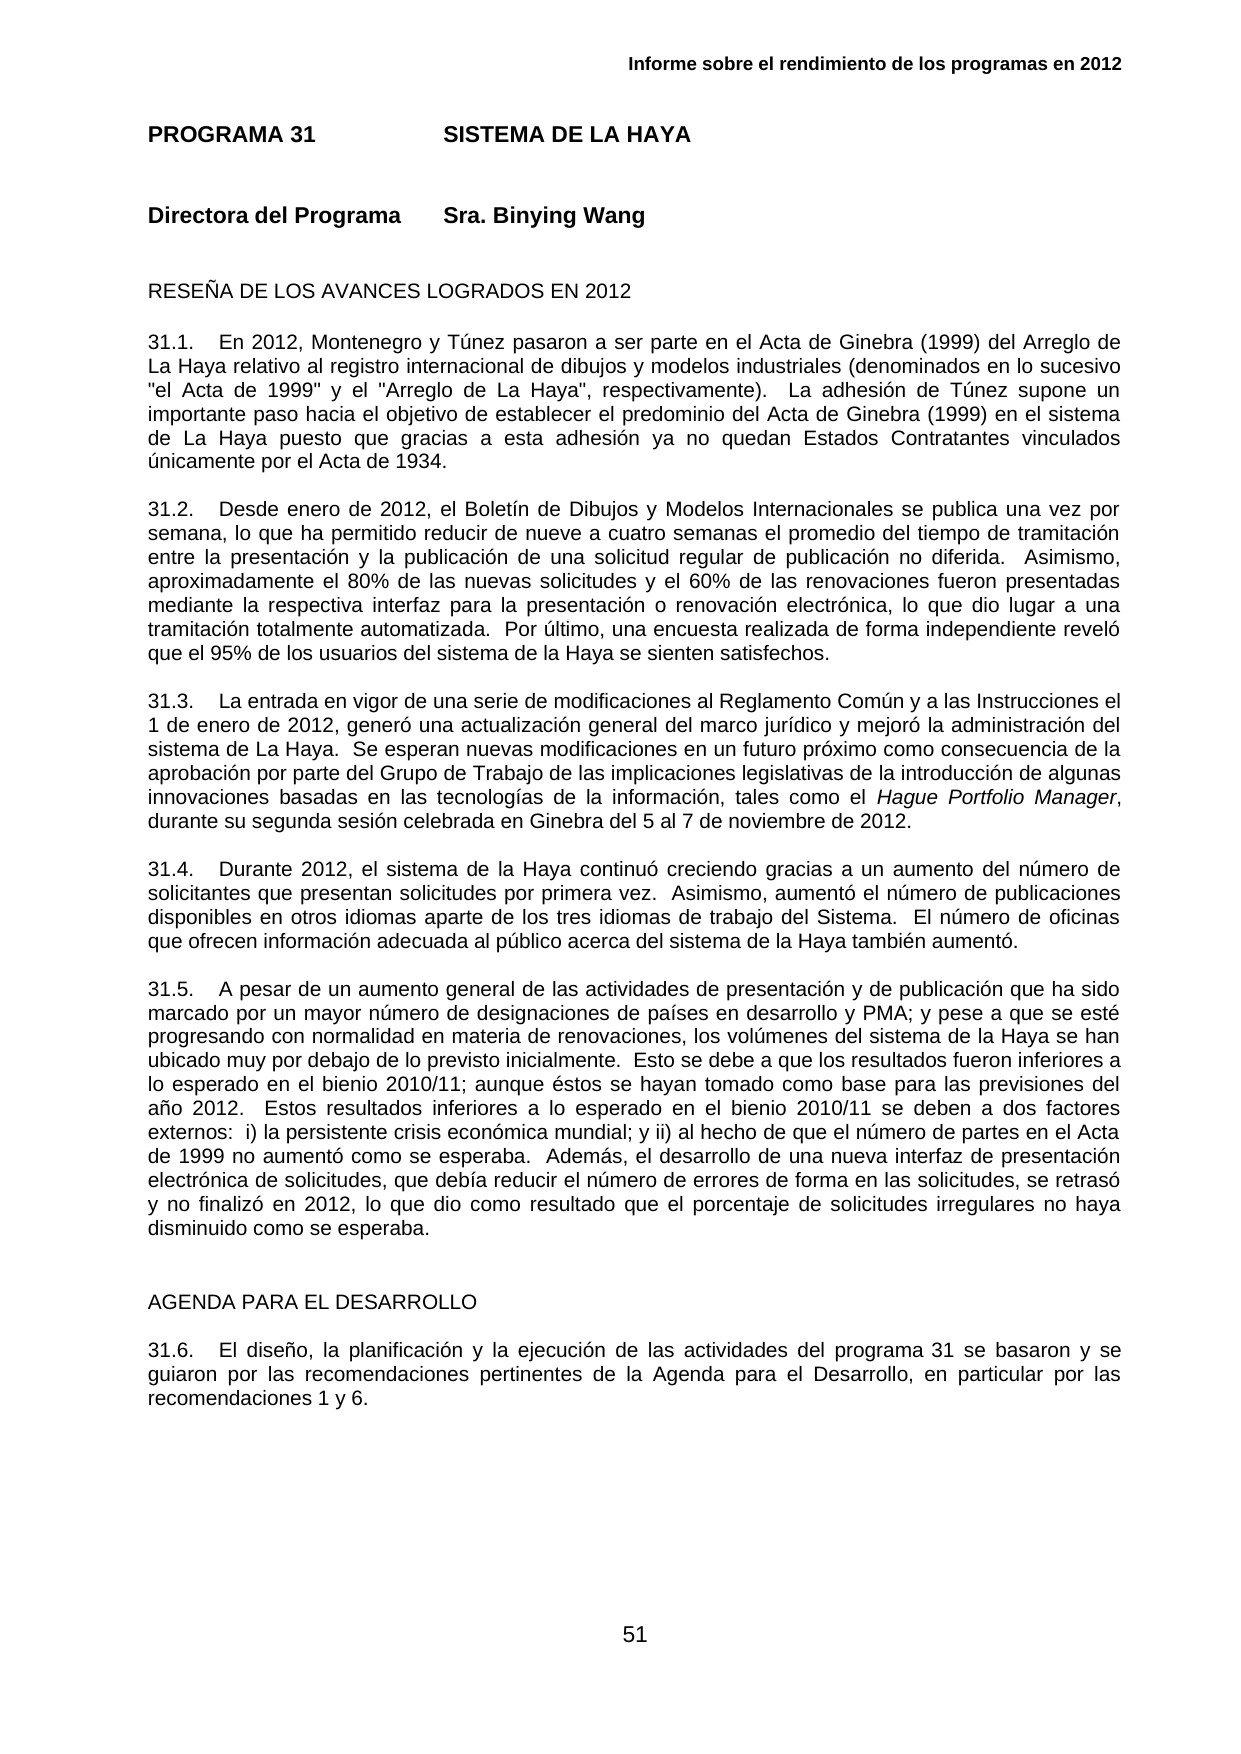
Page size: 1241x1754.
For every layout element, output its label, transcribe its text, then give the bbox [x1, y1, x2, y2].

list Durante 2012, el sistema de la Haya continuó creciendo gracias a un aumento del número de solicitantes que presentan solicitudes por primera vez. Asimismo, aumentó el número de publicaciones disponibles en otros idiomas aparte de los tres idiomas de trabajo del Sistema. El número de oficinas que ofrecen información adecuada al público acerca del sistema de la Haya también aumentó. [148, 857, 1122, 952]
list En 2012, Montenegro y Túnez pasaron a ser parte en el Acta de Ginebra (1999) del Arreglo de La Haya relativo al registro internacional de dibujos y modelos industriales (denominados en lo sucesivo "el Acta de 1999" y el "Arreglo de La Haya", respectivamente). La adhesión de Túnez supone un importante paso hacia el objetivo de establecer el predominio del Acta de Ginebra (1999) en el sistema de La Haya puesto que gracias a esta adhesión ya no quedan Estados Contratantes vinculados únicamente por el Acta de 1934. [148, 329, 1122, 473]
list Desde enero de 2012, el Boletín de Dibujos y Modelos Internacionales se publica una vez por semana, lo que ha permitido reducir de nueve a cuatro semanas el promedio del tiempo de tramitación entre la presentación y la publicación de una solicitud regular de publicación no diferida. Asimismo, aproximadamente el 80% de las nuevas solicitudes y el 60% de las renovaciones fueron presentadas mediante la respectiva interfaz para la presentación o renovación electrónica, lo que dio lugar a una tramitación totalmente automatizada. Por último, una encuesta realizada de forma independiente reveló que el 95% de los usuarios del sistema de la Haya se sienten satisfechos. [148, 497, 1122, 665]
list A pesar de un aumento general de las actividades de presentación y de publicación que ha sido marcado por un mayor número de designaciones de países en desarrollo y PMA; y pese a que se esté progresando con normalidad en materia de renovaciones, los volúmenes del sistema de la Haya se han ubicado muy por debajo de lo previsto inicialmente. Esto se debe a que los resultados fueron inferiores a lo esperado en el bienio 2010/11; aunque éstos se hayan tomado como base para las previsiones del año 2012. Estos resultados inferiores a lo esperado en el bienio 2010/11 se deben a dos factores externos: i) la persistente crisis económica mundial; y ii) al hecho de que el número de partes en el Acta de 1999 no aumentó como se esperaba. Además, el desarrollo de una nueva interfaz de presentación electrónica de solicitudes, que debía reducir el número de errores de forma en las solicitudes, se retrasó y no finalizó en 2012, lo que dio como resultado que el porcentaje de solicitudes irregulares no haya disminuido como se esperaba. [148, 976, 1122, 1240]
list La entrada en vigor de una serie de modificaciones al Reglamento Común y a las Instrucciones el 1 de enero de 2012, generó una actualización general del marco jurídico y mejoró la administración del sistema de La Haya. Se esperan nuevas modificaciones en un futuro próximo como consecuencia de la aprobación por parte del Grupo de Trabajo de las implicaciones legislativas de la introducción de algunas innovaciones basadas en las tecnologías de la información, tales como el Hague Portfolio Manager, durante su segunda sesión celebrada en Ginebra del 5 al 7 de noviembre de 2012. [148, 689, 1122, 833]
text PROGRAMA 31 SISTEMA DE LA HAYA [148, 121, 1122, 148]
text AGENDA PARA EL DESARROLLO [148, 1290, 1122, 1314]
text Directora del Programa Sra. Binying Wang [148, 202, 1122, 228]
text RESEÑA DE LOS AVANCES LOGRADOS EN 2012 [148, 276, 1122, 303]
list El diseño, la planificación y la ejecución de las actividades del programa 31 se basaron y se guiaron por las recomendaciones pertinentes de la Agenda para el Desarrollo, en particular por las recomendaciones 1 y 6. [148, 1338, 1122, 1410]
